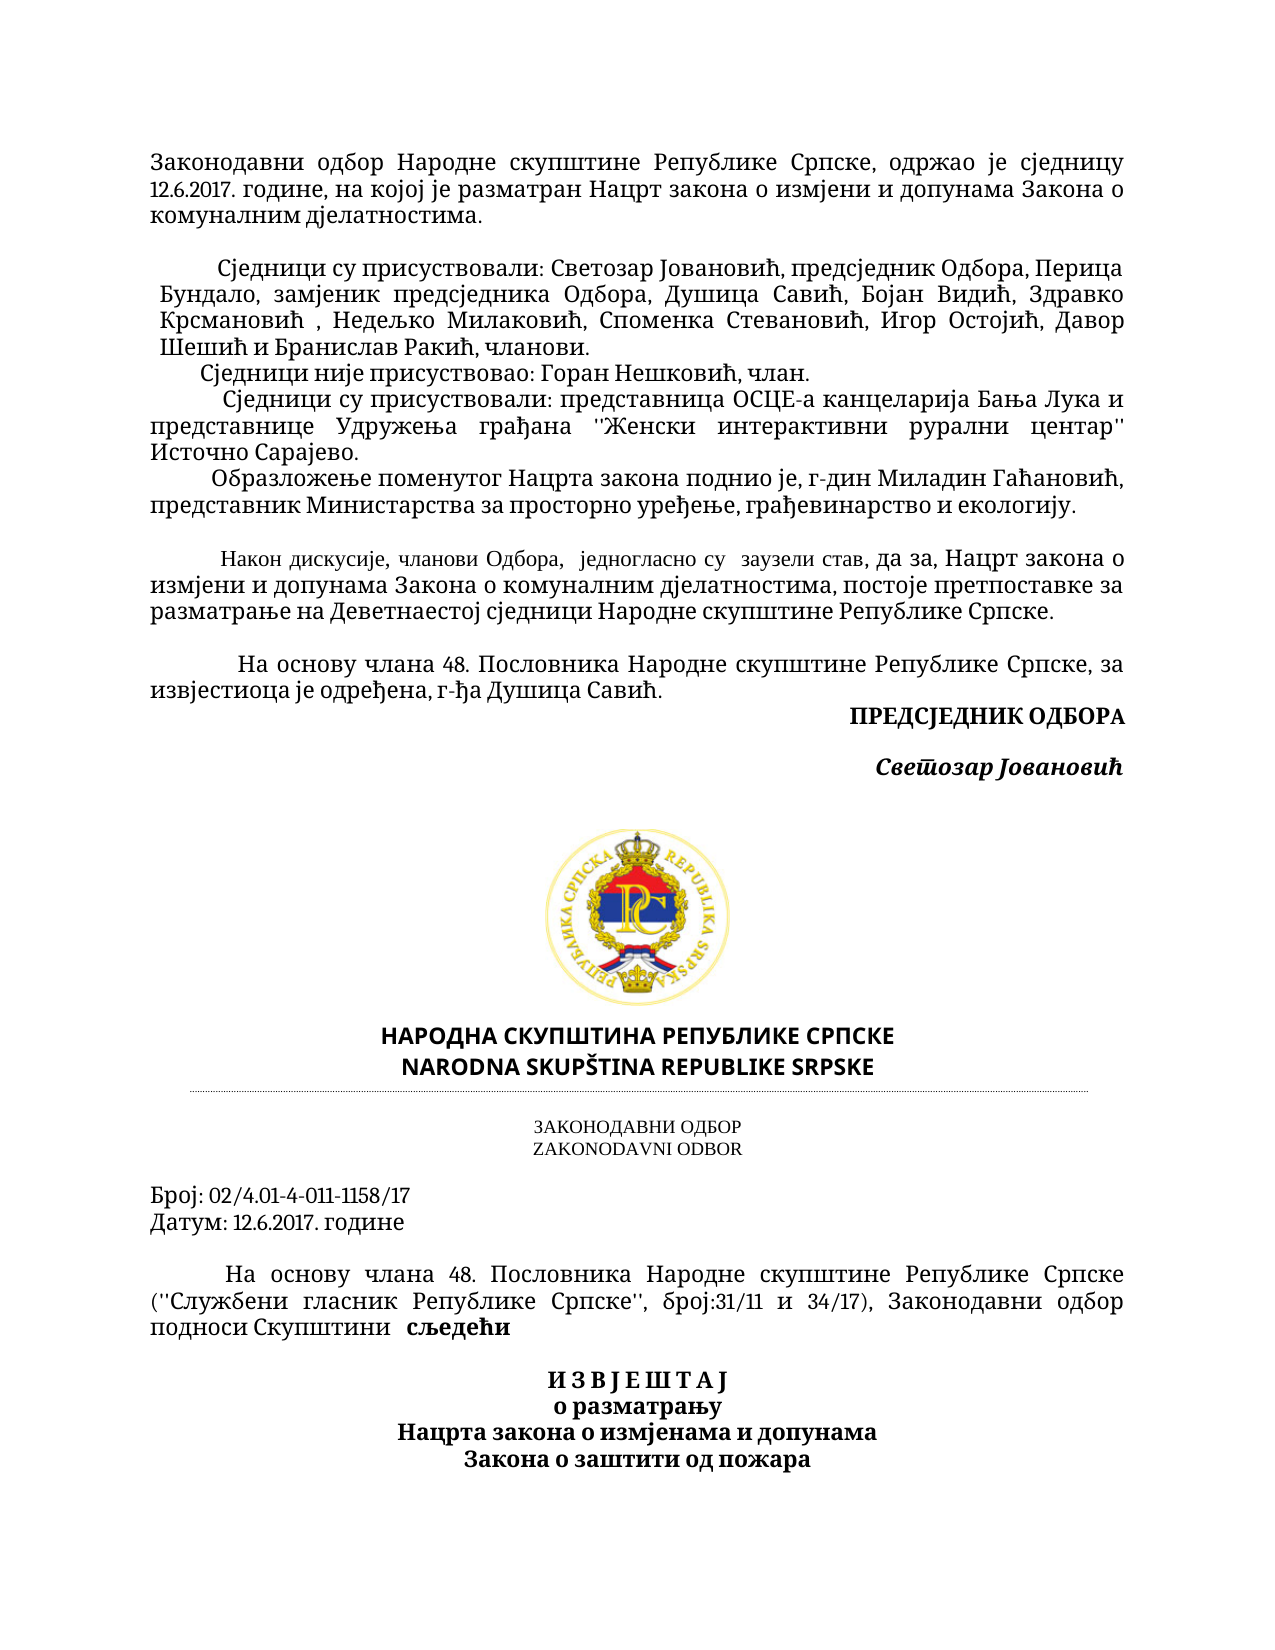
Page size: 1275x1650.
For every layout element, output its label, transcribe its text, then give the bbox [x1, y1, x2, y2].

text НАРОДНА СКУПШТИНА РЕПУБЛИКЕ СРПСКЕ [150, 1020, 1125, 1051]
text Датум: 12.6.2017. године [150, 1209, 1125, 1236]
text ZAKONODAVNI ODBOR [150, 1137, 1125, 1159]
text Светозар Јовановић [150, 754, 1125, 781]
text Након дискусије, чланови Одбора, једногласно су заузели став, да за, Нацрт закона о измјени и допунама Закона о комуналним дјелатностима, постоје претпоставке за разматрање на Деветнаестој сједници Народне скупштине Републике Српске. [150, 545, 1125, 625]
text ПРЕДСЈЕДНИК ОДБОРA [150, 704, 1125, 731]
text И З В Ј Е Ш Т А Ј [150, 1367, 1125, 1394]
text о разматрању [150, 1394, 1125, 1420]
text ЗАКОНОДАВНИ ОДБОР [150, 1116, 1125, 1137]
text Број: 02/4.01-4-011-1158/17 [150, 1183, 1125, 1209]
text На основу члана 48. Пословника Народне скупштине Републике Српске (''Службени гласник Републике Српске'', број:31/11 и 34/17), Законодавни одбор подноси Скупштини сљедећи [150, 1262, 1125, 1341]
text Сједници су присуствовали: представница ОСЦЕ-а канцеларија Бања Лука и представнице Удружења грађана ''Женски интерактивни рурални центар'' Источно Сарајево. [150, 387, 1125, 466]
text Образложење поменутог Нацрта закона поднио је, г-дин Миладин Гаћановић, представник Министарства за просторно уређење, грађевинарство и екологију. [150, 466, 1125, 519]
text На основу члана 48. Пословника Народне скупштине Републике Српске, за извјестиоца је одређена, г-ђа Душица Савић. [150, 651, 1125, 704]
text Сједници није присуствовао: Горан Нешковић, члан. [159, 361, 1125, 387]
text Сједници су присуствовали: Светозар Јовановић, предсједник Одбора, Перица Бундало, замјеник предсједника Одбора, Душица Савић, Бојан Видић, Здравко Крсмановић , Недељко Милаковић, Споменка Стевановић, Игор Остојић, Давор Шешић и Бранислав Ракић, чланови. [159, 255, 1125, 361]
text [150, 150, 1125, 229]
text Нацрта закона о измјенама и допунама [150, 1420, 1125, 1447]
text NARODNA SKUPŠTINA REPUBLIKE SRPSKE [150, 1051, 1125, 1082]
text Закона о заштити од пожара [150, 1447, 1125, 1473]
